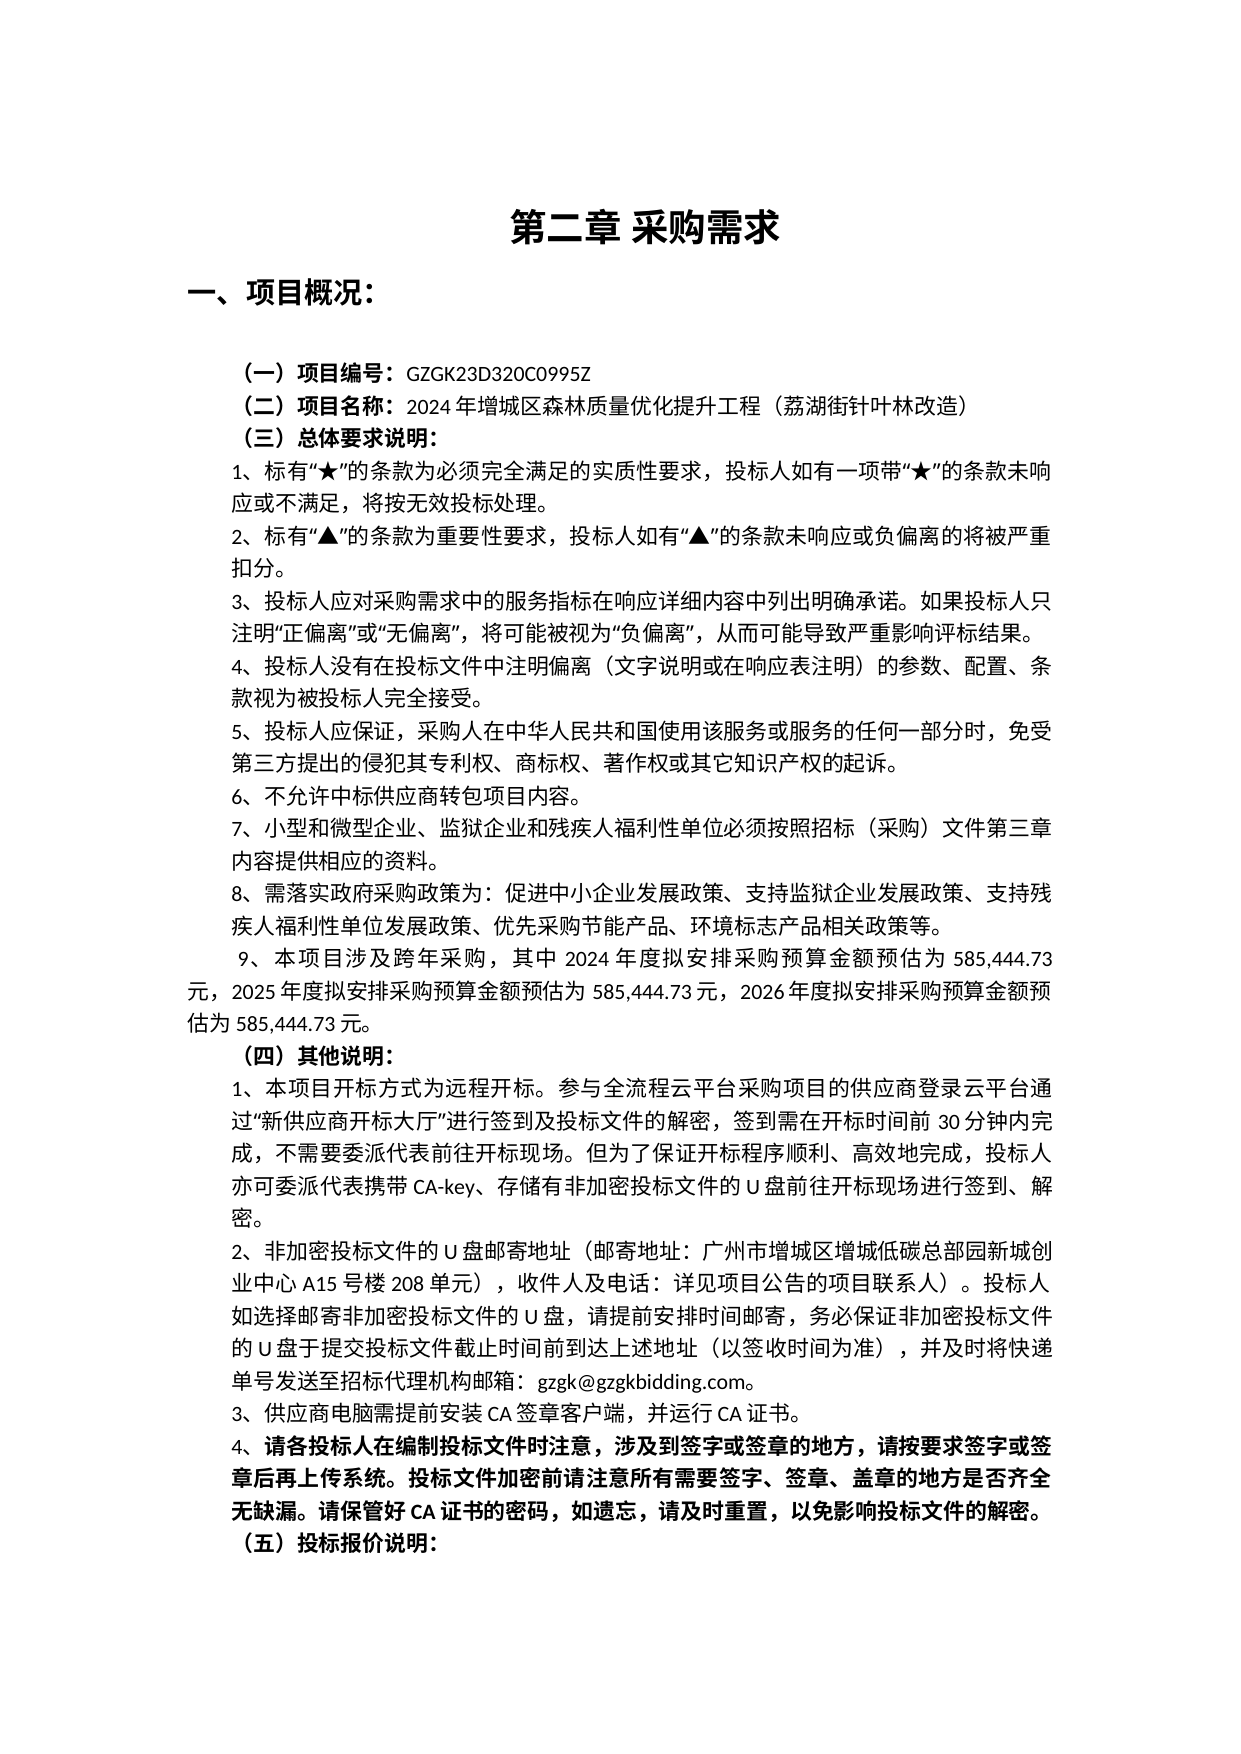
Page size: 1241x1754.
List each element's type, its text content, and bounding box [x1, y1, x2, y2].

text （三）总体要求说明： [231, 422, 1053, 454]
text 9、本项目涉及跨年采购，其中2024年度拟安排采购预算金额预估为585,444.73元，2025年度拟安排采购预算金额预估为585,444.73元，2026年度拟安排采购预算金额预估为585,444.73元。 [187, 942, 1053, 1039]
text 第二章 采购需求 [187, 194, 1053, 259]
text 4、投标人没有在投标文件中注明偏离（文字说明或在响应表注明）的参数、配置、条款视为被投标人完全接受。 [231, 649, 1053, 714]
text 1、本项目开标方式为远程开标。参与全流程云平台采购项目的供应商登录云平台通过“新供应商开标大厅”进行签到及投标文件的解密，签到需在开标时间前30分钟内完成，不需要委派代表前往开标现场。但为了保证开标程序顺利、高效地完成，投标人亦可委派代表携带CA-key、存储有非加密投标文件的U盘前往开标现场进行签到、解密。 [231, 1072, 1053, 1234]
text 6、不允许中标供应商转包项目内容。 [231, 779, 1053, 812]
text 5、投标人应保证，采购人在中华人民共和国使用该服务或服务的任何一部分时，免受第三方提出的侵犯其专利权、商标权、著作权或其它知识产权的起诉。 [231, 714, 1053, 779]
text 4、请各投标人在编制投标文件时注意，涉及到签字或签章的地方，请按要求签字或签章后再上传系统。投标文件加密前请注意所有需要签字、签章、盖章的地方是否齐全无缺漏。请保管好CA证书的密码，如遗忘，请及时重置，以免影响投标文件的解密。 [231, 1429, 1053, 1527]
text 3、投标人应对采购需求中的服务指标在响应详细内容中列出明确承诺。如果投标人只注明“正偏离”或“无偏离”，将可能被视为“负偏离”，从而可能导致严重影响评标结果。 [231, 584, 1053, 649]
text 8、需落实政府采购政策为：促进中小企业发展政策、支持监狱企业发展政策、支持残疾人福利性单位发展政策、优先采购节能产品、环境标志产品相关政策等。 [231, 877, 1053, 942]
text 2、非加密投标文件的U盘邮寄地址（邮寄地址：广州市增城区增城低碳总部园新城创业中心A15号楼208单元），收件人及电话：详见项目公告的项目联系人）。投标人如选择邮寄非加密投标文件的U盘，请提前安排时间邮寄，务必保证非加密投标文件的U盘于提交投标文件截止时间前到达上述地址（以签收时间为准），并及时将快递单号发送至招标代理机构邮箱：gzgk@gzgkbidding.com。 [231, 1234, 1053, 1397]
text （五）投标报价说明： [231, 1527, 1053, 1559]
text 3、供应商电脑需提前安装CA签章客户端，并运行CA证书。 [231, 1397, 1053, 1429]
text （一）项目编号：GZGK23D320C0995Z [231, 357, 1053, 389]
text 2、标有“▲”的条款为重要性要求，投标人如有“▲”的条款未响应或负偏离的将被严重扣分。 [231, 519, 1053, 584]
text 7、小型和微型企业、监狱企业和残疾人福利性单位必须按照招标（采购）文件第三章内容提供相应的资料。 [231, 812, 1053, 877]
text （二）项目名称：2024年增城区森林质量优化提升工程（荔湖街针叶林改造） [231, 389, 1053, 422]
text （四）其他说明： [231, 1039, 1053, 1072]
text 1、标有“★”的条款为必须完全满足的实质性要求，投标人如有一项带“★”的条款未响应或不满足，将按无效投标处理。 [231, 454, 1053, 519]
text 一、项目概况： [187, 259, 1053, 324]
